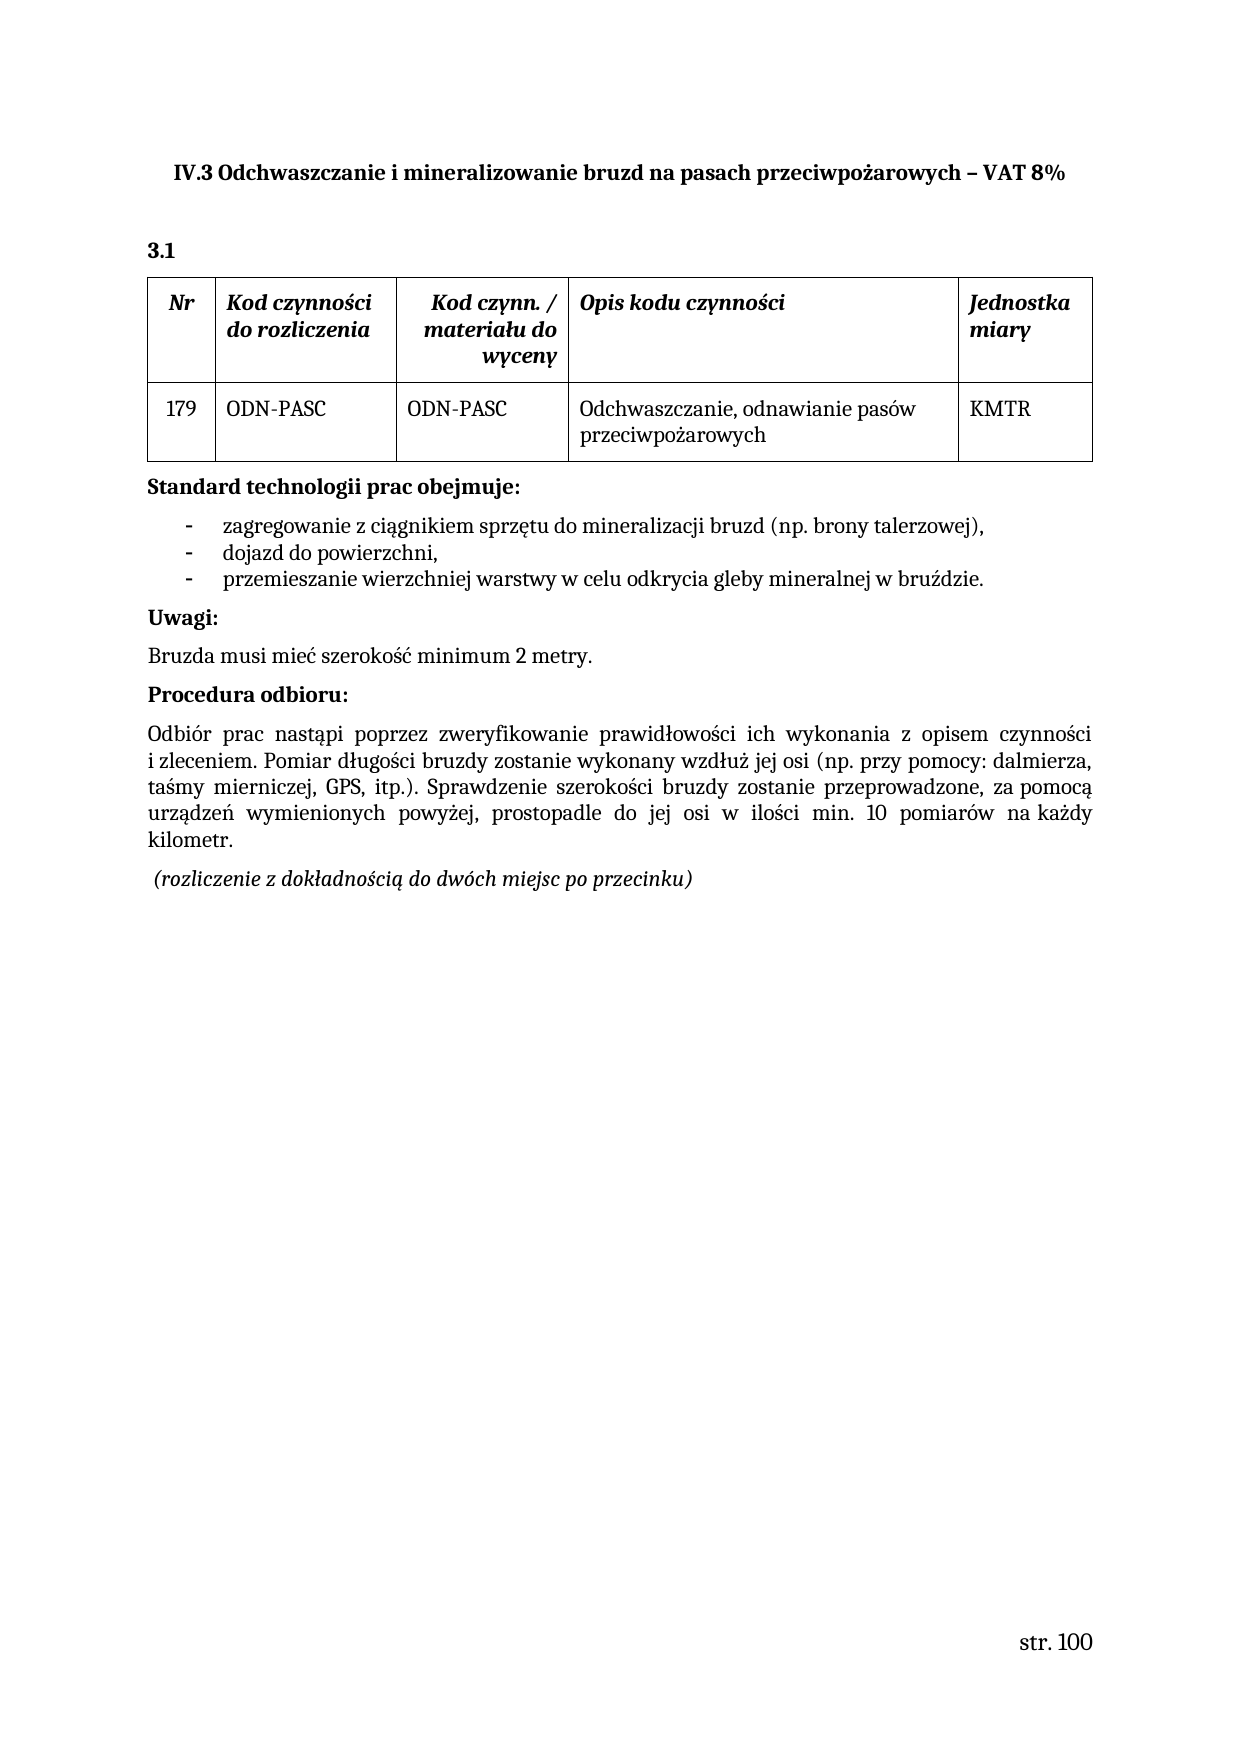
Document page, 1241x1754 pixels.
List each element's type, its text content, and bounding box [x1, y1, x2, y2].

text Standard technologii prac obejmuje: [148, 474, 1093, 500]
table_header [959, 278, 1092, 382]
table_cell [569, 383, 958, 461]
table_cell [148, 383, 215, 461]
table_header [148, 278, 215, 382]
list dojazd do powierzchni, [185, 539, 1093, 566]
text IV.3 Odchwaszczanie i mineralizowanie bruzd na pasach przeciwpożarowych – VAT 8% [148, 160, 1093, 186]
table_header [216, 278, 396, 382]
text (rozliczenie z dokładnością do dwóch miejsc po przecinku) [148, 865, 1093, 892]
text Odbiór prac nastąpi poprzez zweryfikowanie prawidłowości ich wykonania z opisem czynności i zleceniem. Pomiar długości bruzdy zostanie wykonany wzdłuż jej osi (np. przy pomocy: dalmierza, taśmy mierniczej, GPS, itp.). Sprawdzenie szerokości bruzdy zostanie przeprowadzone, za pomocą urządzeń wymienionych powyżej, prostopadle do jej osi w ilości min. 10 pomiarów na każdy kilometr. [148, 721, 1093, 853]
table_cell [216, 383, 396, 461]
text 3.1 [148, 238, 1093, 264]
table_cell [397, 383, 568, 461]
text Procedura odbioru: [148, 682, 1093, 708]
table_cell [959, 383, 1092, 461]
list przemieszanie wierzchniej warstwy w celu odkrycia gleby mineralnej w bruździe. [185, 566, 1093, 592]
list zagregowanie z ciągnikiem sprzętu do mineralizacji bruzd (np. brony talerzowej), [185, 513, 1093, 539]
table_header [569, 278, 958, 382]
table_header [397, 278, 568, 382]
text Bruzda musi mieć szerokość minimum 2 metry. [148, 643, 1093, 670]
text Uwagi: [148, 604, 1093, 631]
